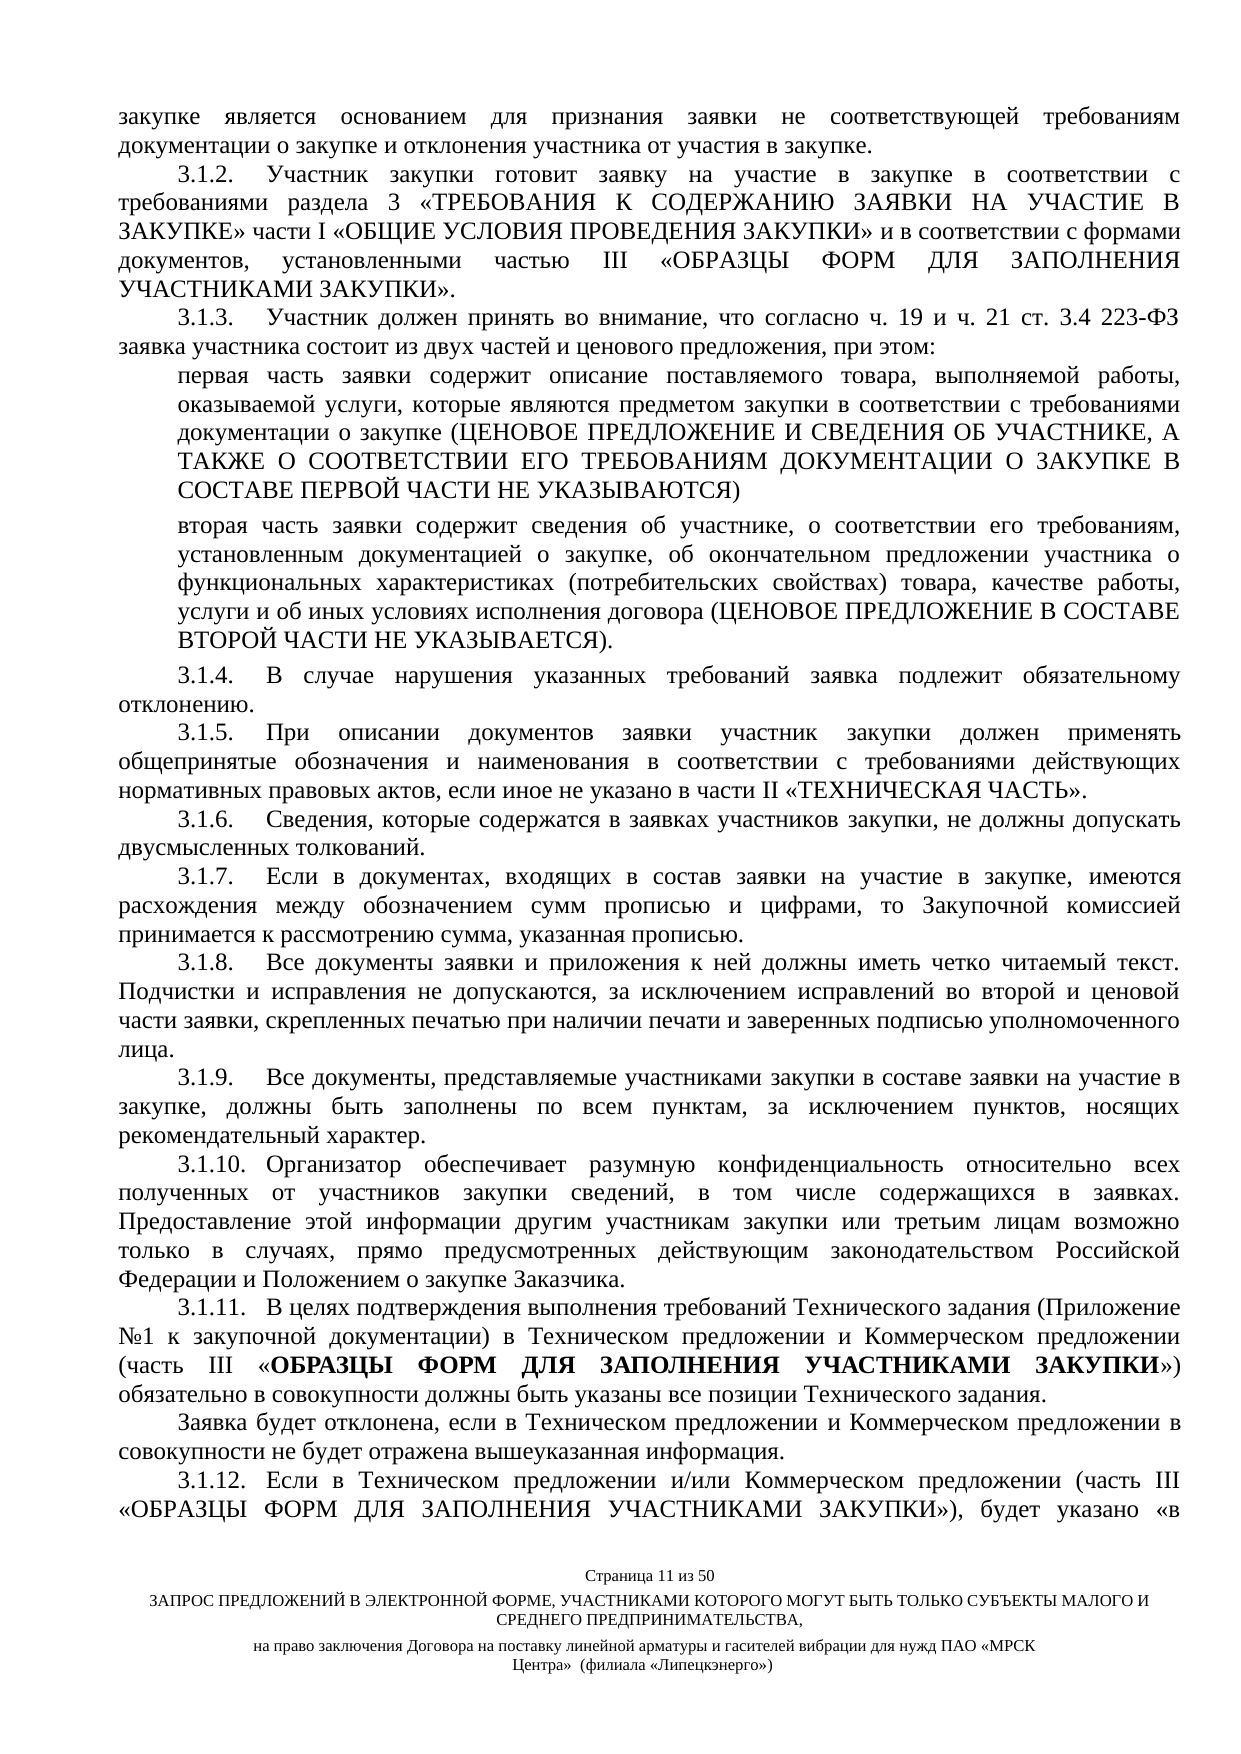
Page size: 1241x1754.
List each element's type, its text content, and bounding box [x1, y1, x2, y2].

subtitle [118, 1465, 1181, 1522]
subtitle Все документы, представляемые участниками закупки в составе заявки на участие в закупке, должны быть заполнены по всем пунктам, за исключением пунктов, носящих рекомендательный характер. [118, 1062, 1181, 1149]
subtitle В целях подтверждения выполнения требований Технического задания (Приложение №1 к закупочной документации) в Техническом предложении и Коммерческом предложении (часть III «ОБРАЗЦЫ ФОРМ ДЛЯ ЗАПОЛНЕНИЯ УЧАСТНИКАМИ ЗАКУПКИ») обязательно в совокупности должны быть указаны все позиции Технического задания. [118, 1292, 1181, 1407]
subtitle Сведения, которые содержатся в заявках участников закупки, не должны допускать двусмысленных толкований. [118, 804, 1181, 861]
text вторая часть заявки содержит сведения об участнике, о соответствии его требованиям, установленным документацией о закупке, об окончательном предложении участника о функциональных характеристиках (потребительских свойствах) товара, качестве работы, услуги и об иных условиях исполнения договора (ЦЕНОВОЕ ПРЕДЛОЖЕНИЕ В СОСТАВЕ ВТОРОЙ ЧАСТИ НЕ УКАЗЫВАЕТСЯ). [177, 510, 1181, 654]
subtitle Участник должен принять во внимание, что согласно ч. 19 и ч. 21 ст. 3.4 223-ФЗ заявка участника состоит из двух частей и ценового предложения, при этом: [118, 302, 1181, 360]
subtitle Организатор обеспечивает разумную конфиденциальность относительно всех полученных от участников закупки сведений, в том числе содержащихся в заявках. Предоставление этой информации другим участникам закупки или третьим лицам возможно только в случаях, прямо предусмотренных действующим законодательством Российской Федерации и Положением о закупке Заказчика. [118, 1149, 1181, 1292]
subtitle Участник закупки готовит заявку на участие в закупке в соответствии с требованиями раздела 3 «ТРЕБОВАНИЯ К СОДЕРЖАНИЮ ЗАЯВКИ НА УЧАСТИЕ В ЗАКУПКЕ» части I «ОБЩИЕ УСЛОВИЯ ПРОВЕДЕНИЯ ЗАКУПКИ» и в соответствии с формами документов, установленными частью III «ОБРАЗЦЫ ФОРМ ДЛЯ ЗАПОЛНЕНИЯ УЧАСТНИКАМИ ЗАКУПКИ». [118, 159, 1181, 302]
subtitle Если в документах, входящих в состав заявки на участие в закупке, имеются расхождения между обозначением сумм прописью и цифрами, то Закупочной комиссией принимается к рассмотрению сумма, указанная прописью. [118, 861, 1181, 947]
subtitle При описании документов заявки участник закупки должен применять общепринятые обозначения и наименования в соответствии с требованиями действующих нормативных правовых актов, если иное не указано в части II «ТЕХНИЧЕСКАЯ ЧАСТЬ». [118, 717, 1181, 804]
subtitle Заявка будет отклонена, если в Техническом предложении и Коммерческом предложении в совокупности не будет отражена вышеуказанная информация. [118, 1407, 1181, 1465]
subtitle В случае нарушения указанных требований заявка подлежит обязательному отклонению. [118, 660, 1181, 717]
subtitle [118, 101, 1181, 159]
text первая часть заявки содержит описание поставляемого товара, выполняемой работы, оказываемой услуги, которые являются предметом закупки в соответствии с требованиями документации о закупке (ЦЕНОВОЕ ПРЕДЛОЖЕНИЕ И СВЕДЕНИЯ ОБ УЧАСТНИКЕ, А ТАКЖЕ О СООТВЕТСТВИИ ЕГО ТРЕБОВАНИЯМ ДОКУМЕНТАЦИИ О ЗАКУПКЕ В СОСТАВЕ ПЕРВОЙ ЧАСТИ НЕ УКАЗЫВАЮТСЯ) [177, 360, 1181, 504]
subtitle Все документы заявки и приложения к ней должны иметь четко читаемый текст. Подчистки и исправления не допускаются, за исключением исправлений во второй и ценовой части заявки, скрепленных печатью при наличии печати и заверенных подписью уполномоченного лица. [118, 947, 1181, 1062]
